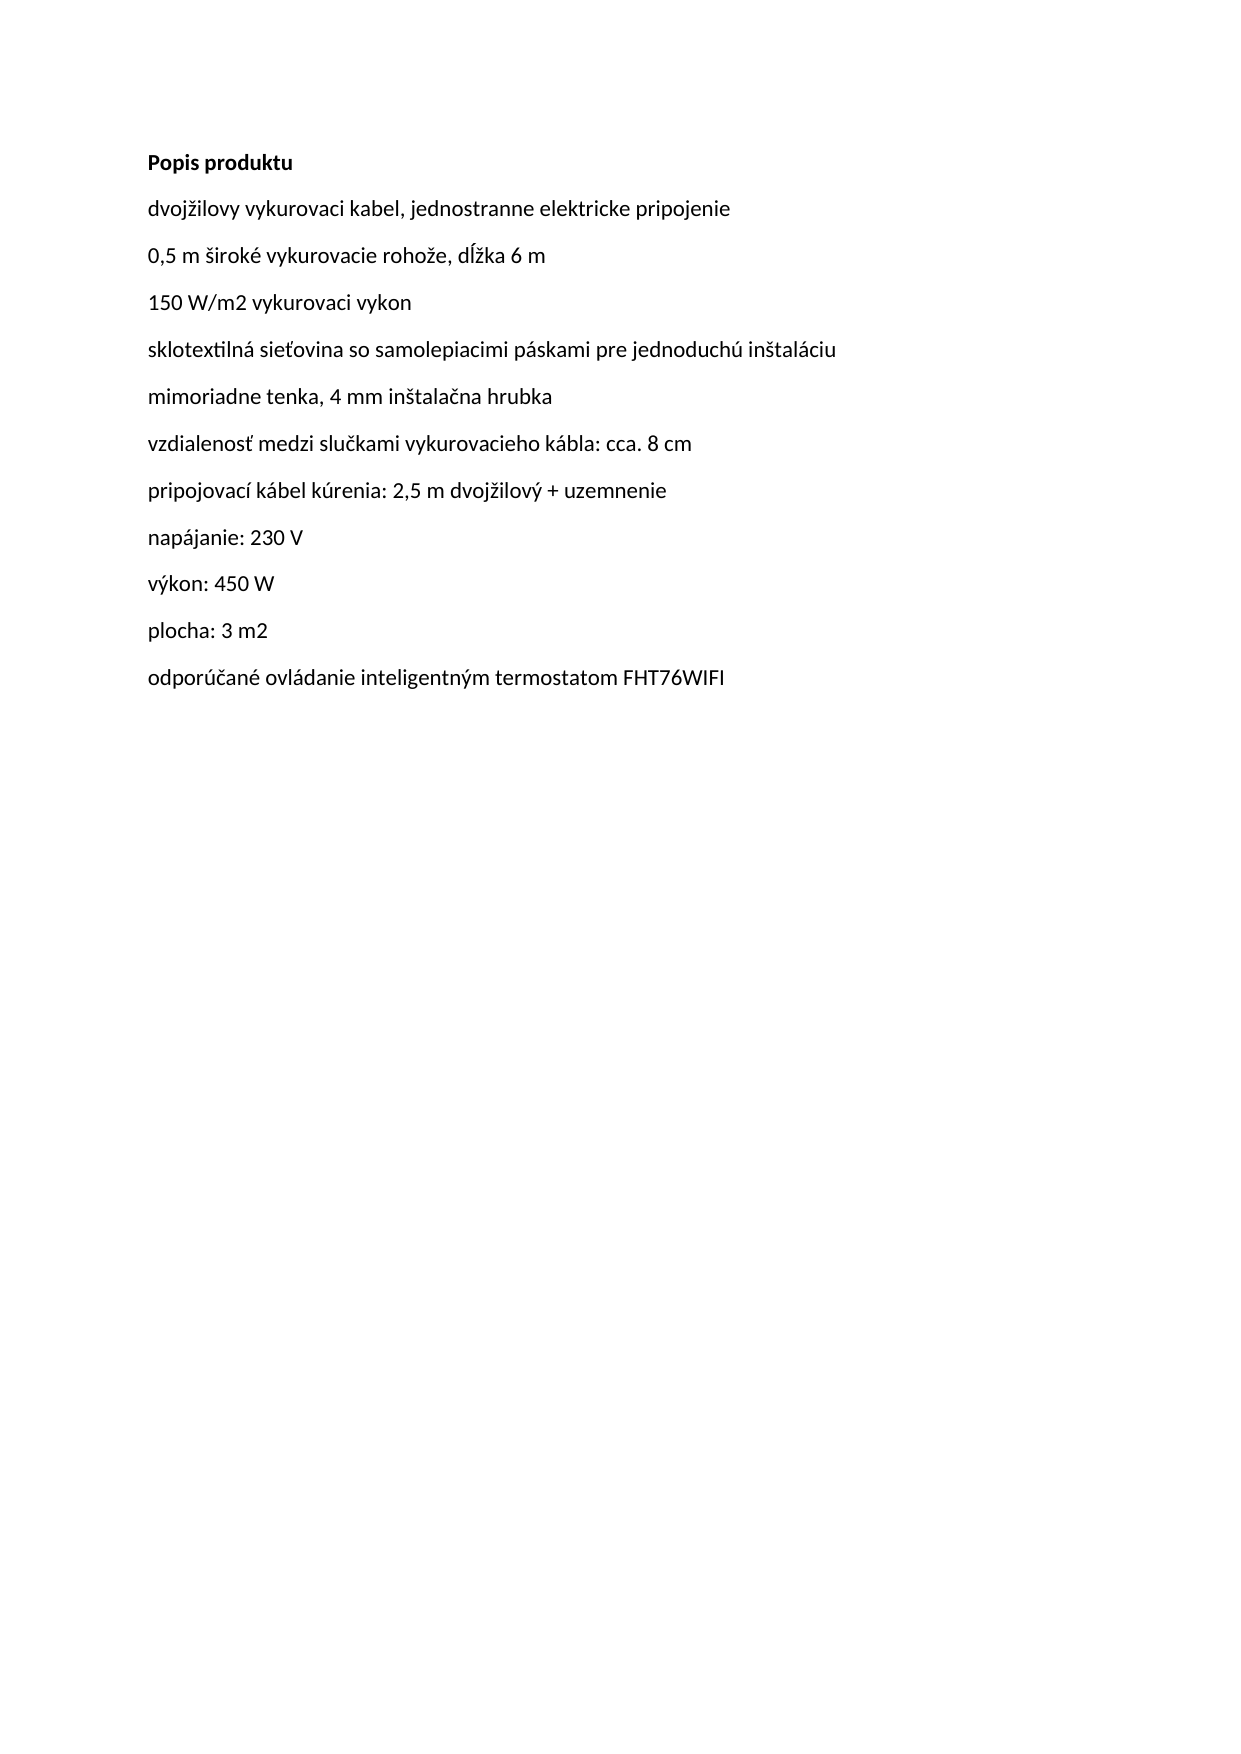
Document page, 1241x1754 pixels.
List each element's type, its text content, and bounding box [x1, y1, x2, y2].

text 150 W/m2 vykurovaci vykon [148, 288, 1093, 316]
text sklotextilná sieťovina so samolepiacimi páskami pre jednoduchú inštaláciu [148, 335, 1093, 363]
text Popis produktu [148, 148, 1093, 176]
text plocha: 3 m2 [148, 616, 1093, 644]
text 0,5 m široké vykurovacie rohože, dĺžka 6 m [148, 241, 1093, 269]
text vzdialenosť medzi slučkami vykurovacieho kábla: cca. 8 cm [148, 429, 1093, 457]
text dvojžilovy vykurovaci kabel, jednostranne elektricke pripojenie [148, 194, 1093, 222]
text odporúčané ovládanie inteligentným termostatom FHT76WIFI [148, 663, 1093, 691]
text napájanie: 230 V [148, 523, 1093, 551]
text mimoriadne tenka, 4 mm inštalačna hrubka [148, 382, 1093, 410]
text pripojovací kábel kúrenia: 2,5 m dvojžilový + uzemnenie [148, 476, 1093, 504]
text výkon: 450 W [148, 569, 1093, 597]
